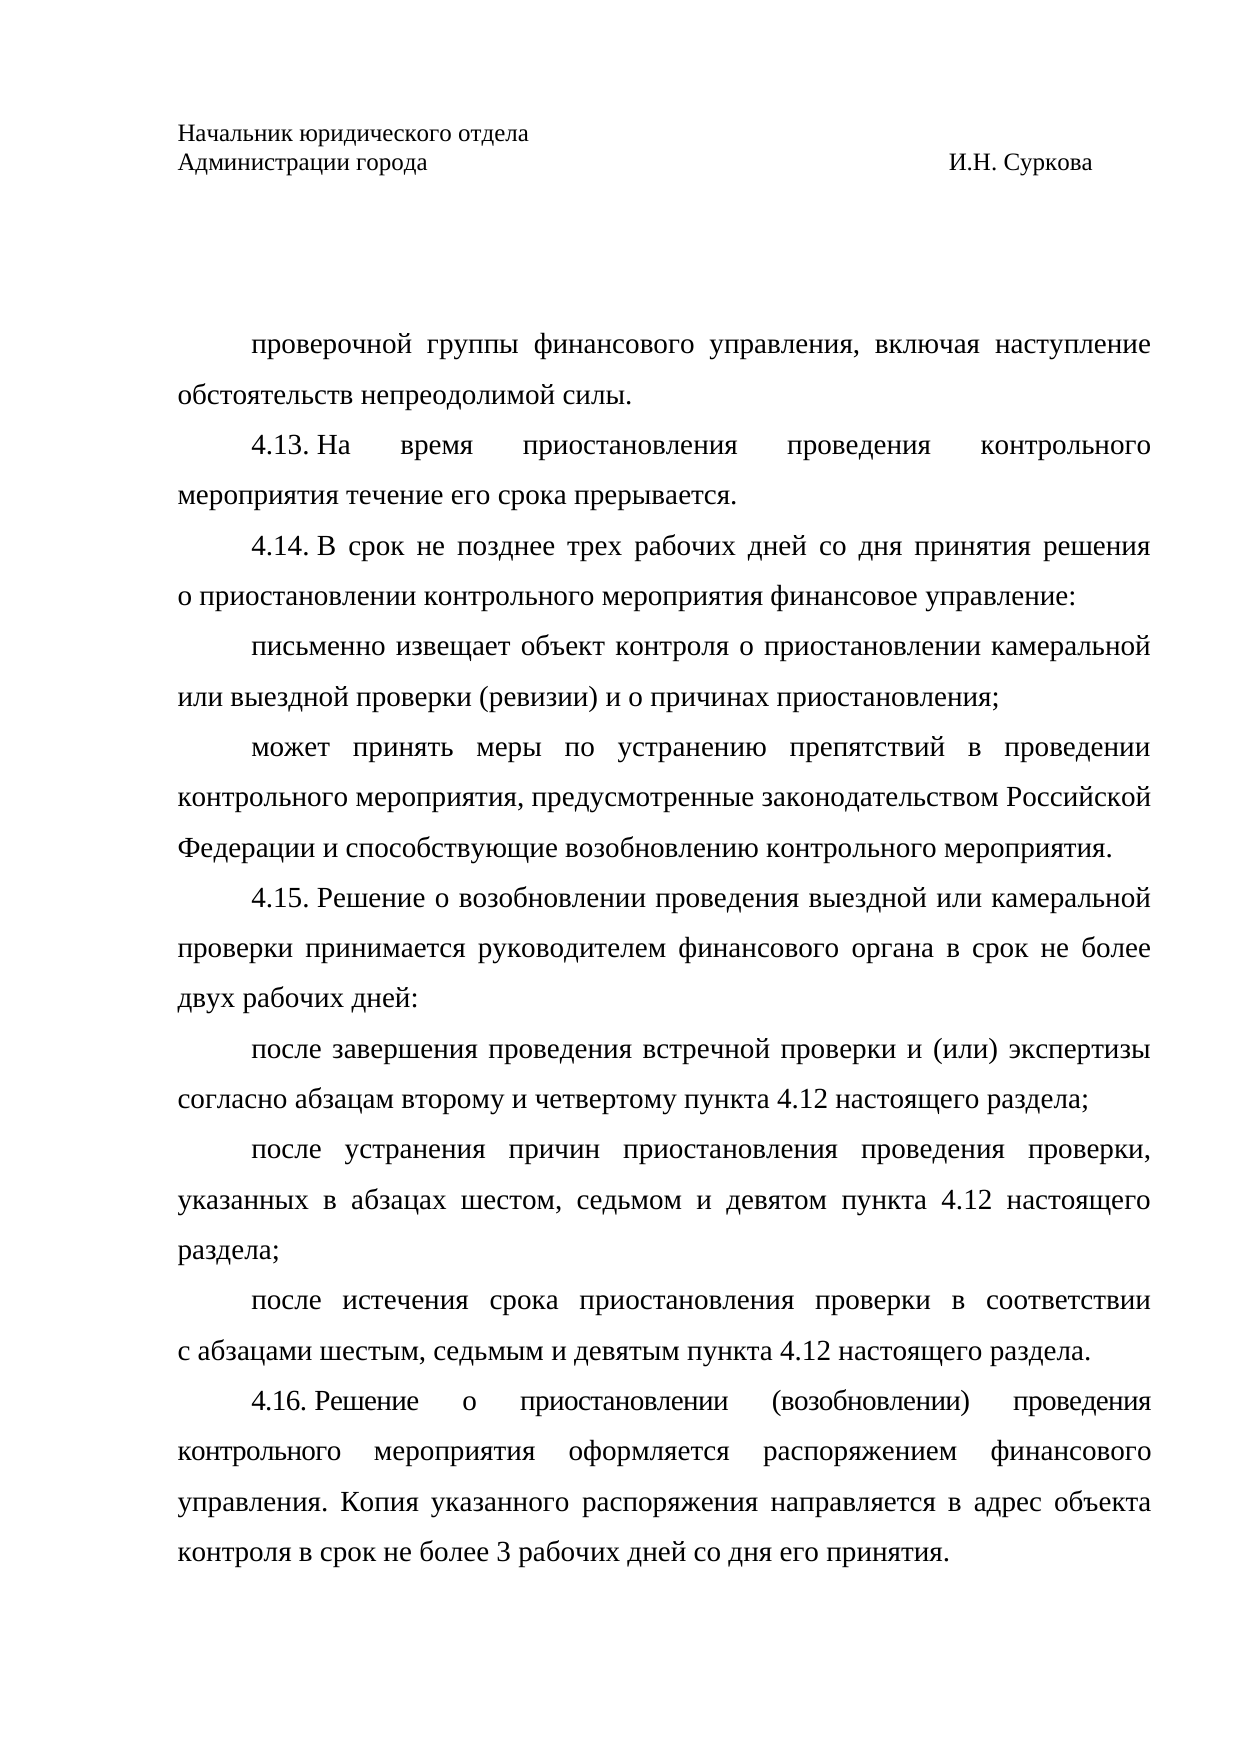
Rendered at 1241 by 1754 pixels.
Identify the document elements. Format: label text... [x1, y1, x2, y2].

text 4.14. В срок не позднее трех рабочих дней со дня принятия решения о приостановлении контрольного мероприятия финансовое управление: [177, 528, 1152, 612]
text может принять меры по устранению препятствий в проведении контрольного мероприятия, предусмотренные законодательством Российской Федерации и способствующие возобновлению контрольного мероприятия. [177, 729, 1152, 863]
text после устранения причин приостановления проведения проверки, указанных в абзацах шестом, седьмом и девятом пункта 4.12 настоящего раздела; [177, 1132, 1152, 1266]
text Начальник юридического отдела [177, 118, 1152, 147]
text после истечения срока приостановления проверки в соответствии с абзацами шестым, седьмым и девятым пункта 4.12 настоящего раздела. [177, 1282, 1152, 1366]
text проверочной группы финансового управления, включая наступление обстоятельств непреодолимой силы. [177, 327, 1152, 410]
text письменно извещает объект контроля о приостановлении камеральной или выездной проверки (ревизии) и о причинах приостановления; [177, 628, 1152, 712]
text 4.13. На время приостановления проведения контрольного мероприятия течение его срока прерывается. [177, 427, 1152, 511]
text после завершения проведения встречной проверки и (или) экспертизы согласно абзацам второму и четвертому пункта 4.12 настоящего раздела; [177, 1031, 1152, 1115]
text Администрации города И.Н. Суркова [177, 147, 1152, 176]
text 4.16. Решение о приостановлении (возобновлении) проведения контрольного мероприятия оформляется распоряжением финансового управления. Копия указанного распоряжения направляется в адрес объекта контроля в срок не более 3 рабочих дней со дня его принятия. [177, 1383, 1152, 1568]
text 4.15. Решение о возобновлении проведения выездной или камеральной проверки принимается руководителем финансового органа в срок не более двух рабочих дней: [177, 880, 1152, 1014]
